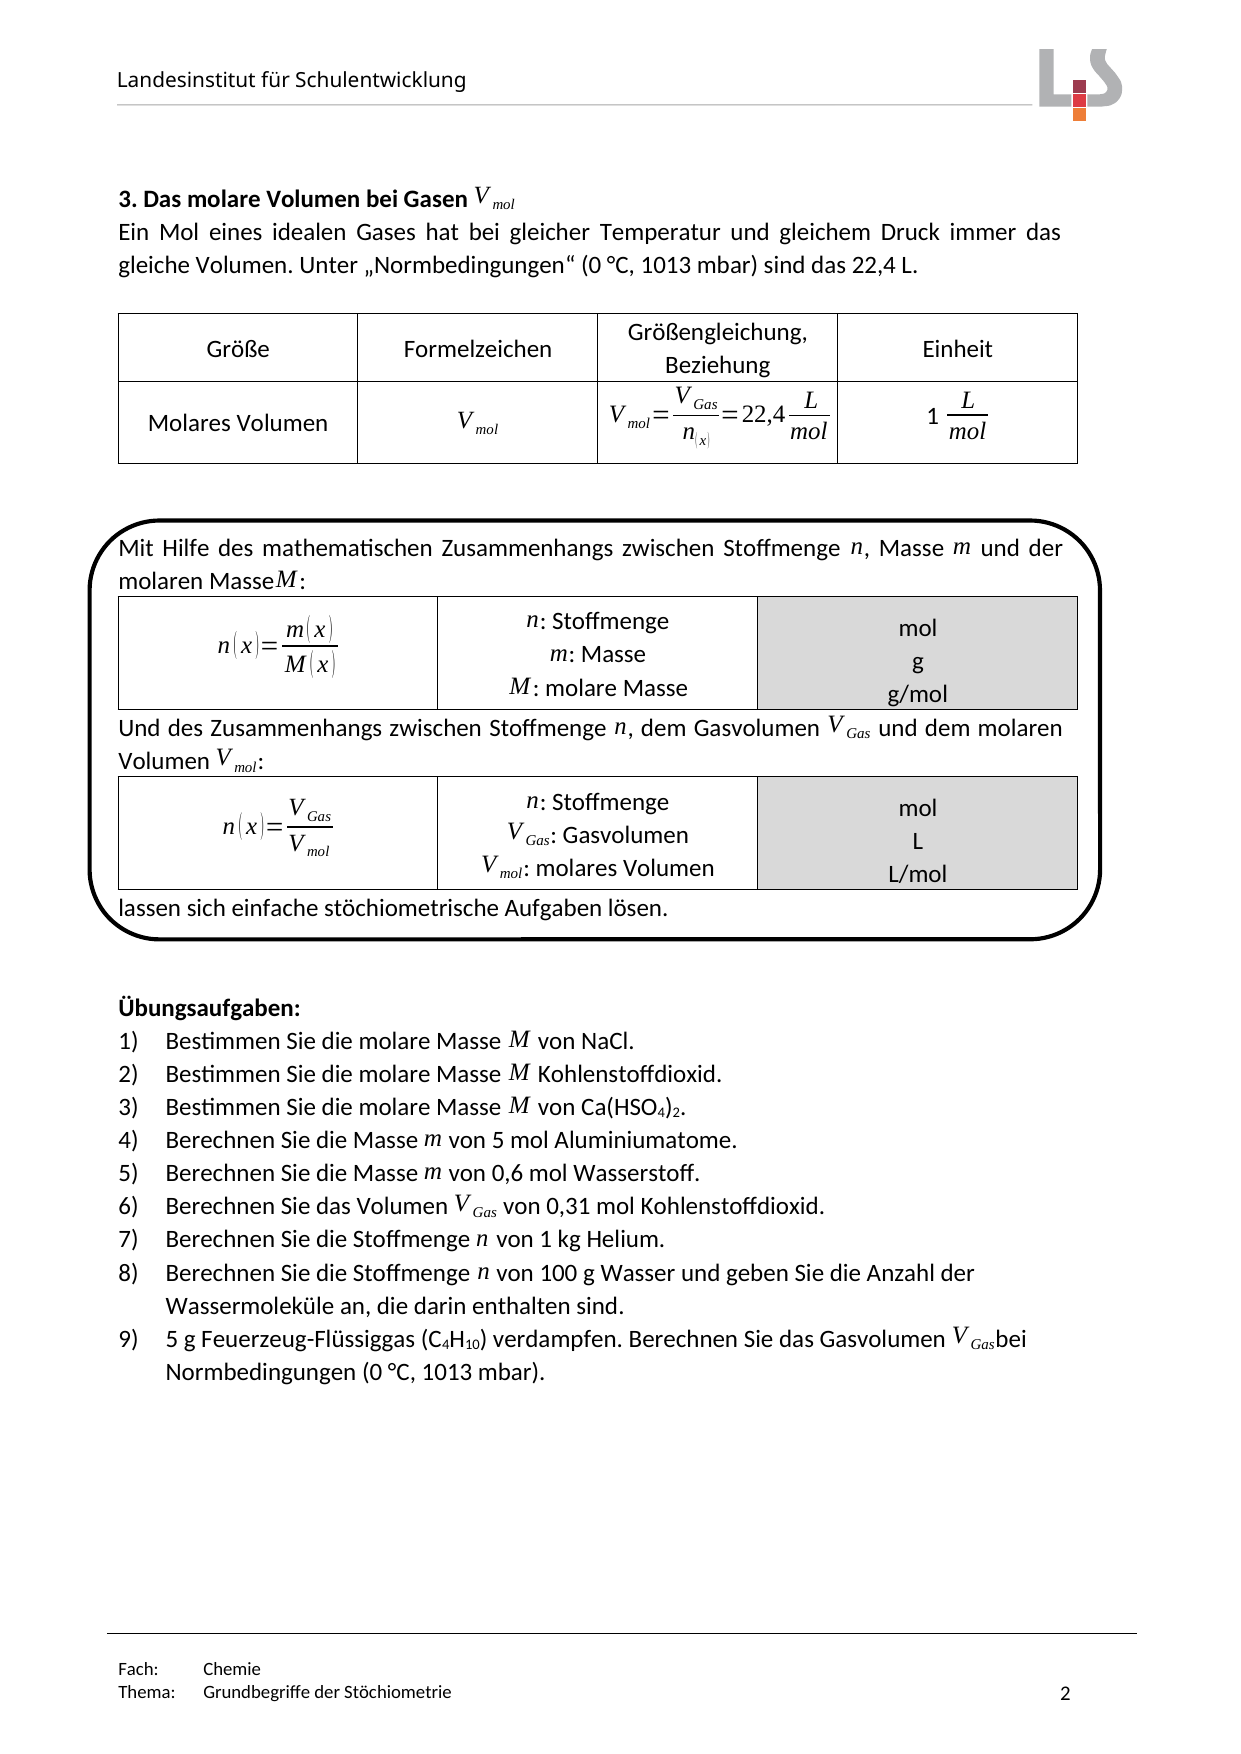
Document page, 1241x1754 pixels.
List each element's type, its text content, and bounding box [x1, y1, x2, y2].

text Das molare Volumen bei Gasen [118, 181, 1063, 214]
table_cell [598, 382, 837, 462]
text Berechnen Sie die Stoffmenge von 100 g Wasser und geben Sie die Anzahl der Wassermoleküle an, die darin enthalten sind. [118, 1254, 1063, 1321]
text 5 g Feuerzeug-Flüssiggas (C4H10) verdampfen. Berechnen Sie das Gasvolumen bei Normbedingungen (0 °C, 1013 mbar). [118, 1321, 1063, 1387]
text Bestimmen Sie die molare Masse Kohlenstoffdioxid. [118, 1056, 1063, 1089]
table_header mol L L/mol [758, 777, 1077, 889]
table_header Größe [119, 314, 357, 381]
text Mit Hilfe des mathematischen Zusammenhangs zwischen Stoffmenge , Masse und der molaren Masse: [118, 530, 1063, 596]
table_cell 1 [838, 382, 1077, 462]
table_header mol g g/mol [758, 597, 1077, 709]
text Berechnen Sie die Masse von 5 mol Aluminiumatome. [118, 1122, 1063, 1155]
text Berechnen Sie die Stoffmenge von 1 kg Helium. [118, 1221, 1063, 1254]
text Ein Mol eines idealen Gases hat bei gleicher Temperatur und gleichem Druck immer das gleiche Volumen. Unter „Normbedingungen“ (0 °C, 1013 mbar) sind das 22,4 L. [118, 214, 1063, 280]
text Übungsaufgaben: [118, 989, 1063, 1023]
text Berechnen Sie das Volumen von 0,31 mol Kohlenstoffdioxid. [118, 1188, 1063, 1221]
table_header : Stoffmenge : Masse : molare Masse [438, 597, 757, 709]
text Bestimmen Sie die molare Masse von NaCl. [118, 1023, 1063, 1056]
table_cell Molares Volumen [119, 382, 357, 462]
table_header : Stoffmenge : Gasvolumen : molares Volumen [438, 777, 757, 889]
table_header Einheit [838, 314, 1077, 381]
table_header [119, 777, 437, 889]
text Und des Zusammenhangs zwischen Stoffmenge , dem Gasvolumen und dem molaren Volumen : [118, 710, 1063, 776]
table_header Größengleichung, Beziehung [598, 314, 837, 381]
table_cell [358, 382, 597, 462]
text lassen sich einfache stöchiometrische Aufgaben lösen. [118, 890, 1063, 923]
table_header Formelzeichen [358, 314, 597, 381]
table_header [119, 597, 437, 709]
text Bestimmen Sie die molare Masse von Ca(HSO4)2. [118, 1089, 1063, 1122]
text Berechnen Sie die Masse von 0,6 mol Wasserstoff. [118, 1155, 1063, 1188]
